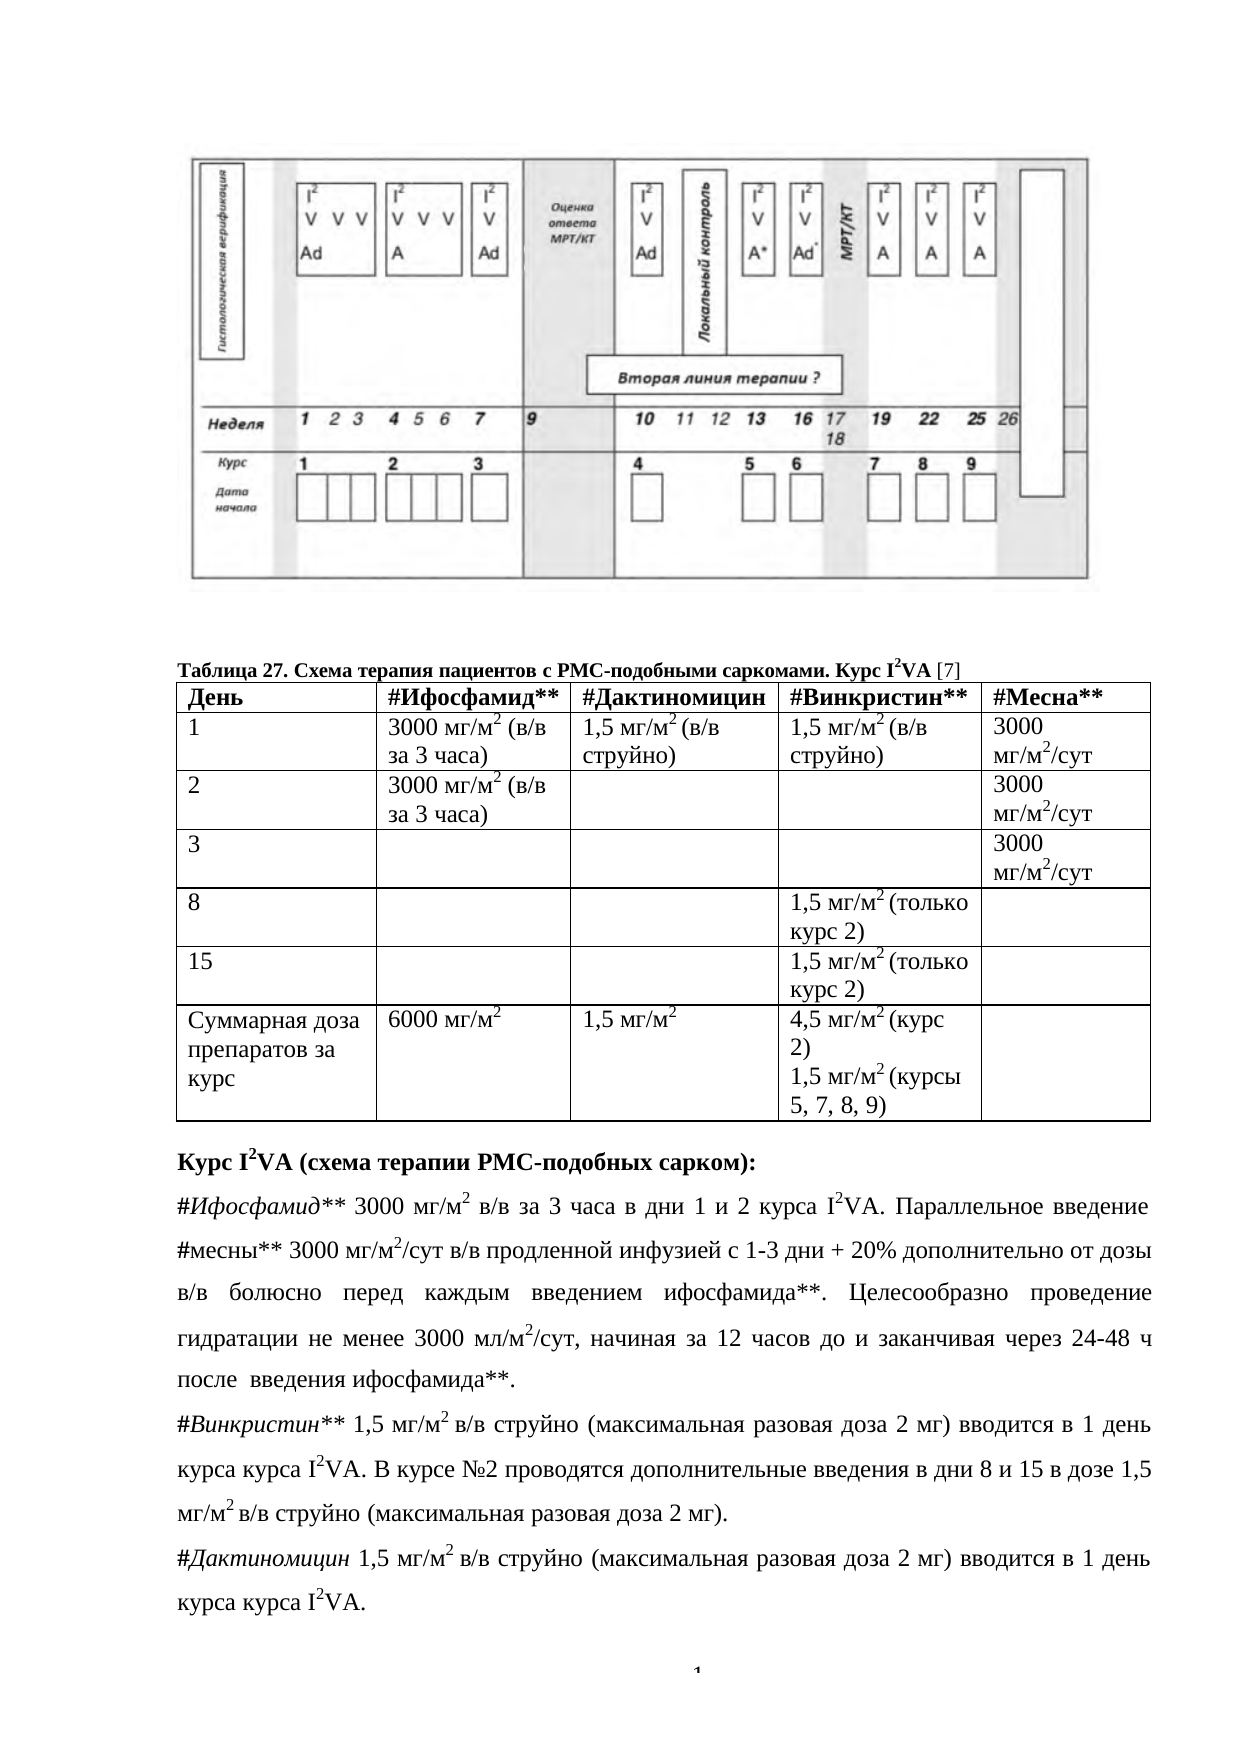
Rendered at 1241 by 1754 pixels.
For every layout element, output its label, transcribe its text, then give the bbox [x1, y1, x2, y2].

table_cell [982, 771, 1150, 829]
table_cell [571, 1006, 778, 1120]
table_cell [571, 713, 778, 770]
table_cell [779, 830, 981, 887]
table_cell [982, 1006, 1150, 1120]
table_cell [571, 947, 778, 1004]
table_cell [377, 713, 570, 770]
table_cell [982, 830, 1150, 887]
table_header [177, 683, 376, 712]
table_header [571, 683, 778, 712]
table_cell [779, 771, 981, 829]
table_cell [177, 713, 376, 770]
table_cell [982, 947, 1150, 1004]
text #Ифосфамид** 3000 мг/м2 в/в за 3 часа в дни 1 и 2 курса I2VA. Параллельное введение [177, 1188, 1163, 1220]
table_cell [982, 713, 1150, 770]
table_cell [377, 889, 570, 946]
text #Винкристин** 1,5 мг/м2 в/в струйно (максимальная разовая доза 2 мг) вводится в 1 день курса курса I2VA. В курсe №2 проводятся дополнительные введения в дни 8 и 15 в дозе 1,5 мг/м2 в/в струйно (максимальная разовая доза 2 мг). [177, 1406, 1152, 1527]
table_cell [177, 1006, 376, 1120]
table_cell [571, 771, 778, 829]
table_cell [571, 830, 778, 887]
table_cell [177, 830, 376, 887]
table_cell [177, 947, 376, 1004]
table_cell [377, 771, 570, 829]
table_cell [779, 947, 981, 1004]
text Таблица 27. Схема терапия пациентов с РМС-подобными саркомами. Курс I2VA [7] [177, 654, 1163, 682]
text #месны** 3000 мг/м2/сут в/в продленной инфузией с 1-3 дни + 20% дополнительно от дозы в/в болюсно перед каждым введением ифосфамида**. Целесообразно проведение гидратации не менее 3000 мл/м2/сут, начиная за 12 часов до и заканчивая через 24-48 ч после введения ифосфамида**. [177, 1232, 1153, 1393]
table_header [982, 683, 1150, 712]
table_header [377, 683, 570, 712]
text #Дактиномицин 1,5 мг/м2 в/в струйно (максимальная разовая доза 2 мг) вводится в 1 день курса курса I2VA. [177, 1540, 1151, 1616]
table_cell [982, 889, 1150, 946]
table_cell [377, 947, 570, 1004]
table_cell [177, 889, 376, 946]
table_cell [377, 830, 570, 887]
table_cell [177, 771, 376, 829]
subtitle Курс I2VA (схема терапии РМС-подобных сарком): [177, 1144, 1163, 1176]
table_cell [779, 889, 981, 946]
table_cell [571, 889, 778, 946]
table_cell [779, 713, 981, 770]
picture [177, 143, 1101, 592]
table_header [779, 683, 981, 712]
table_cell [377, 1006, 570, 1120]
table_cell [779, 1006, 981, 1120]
